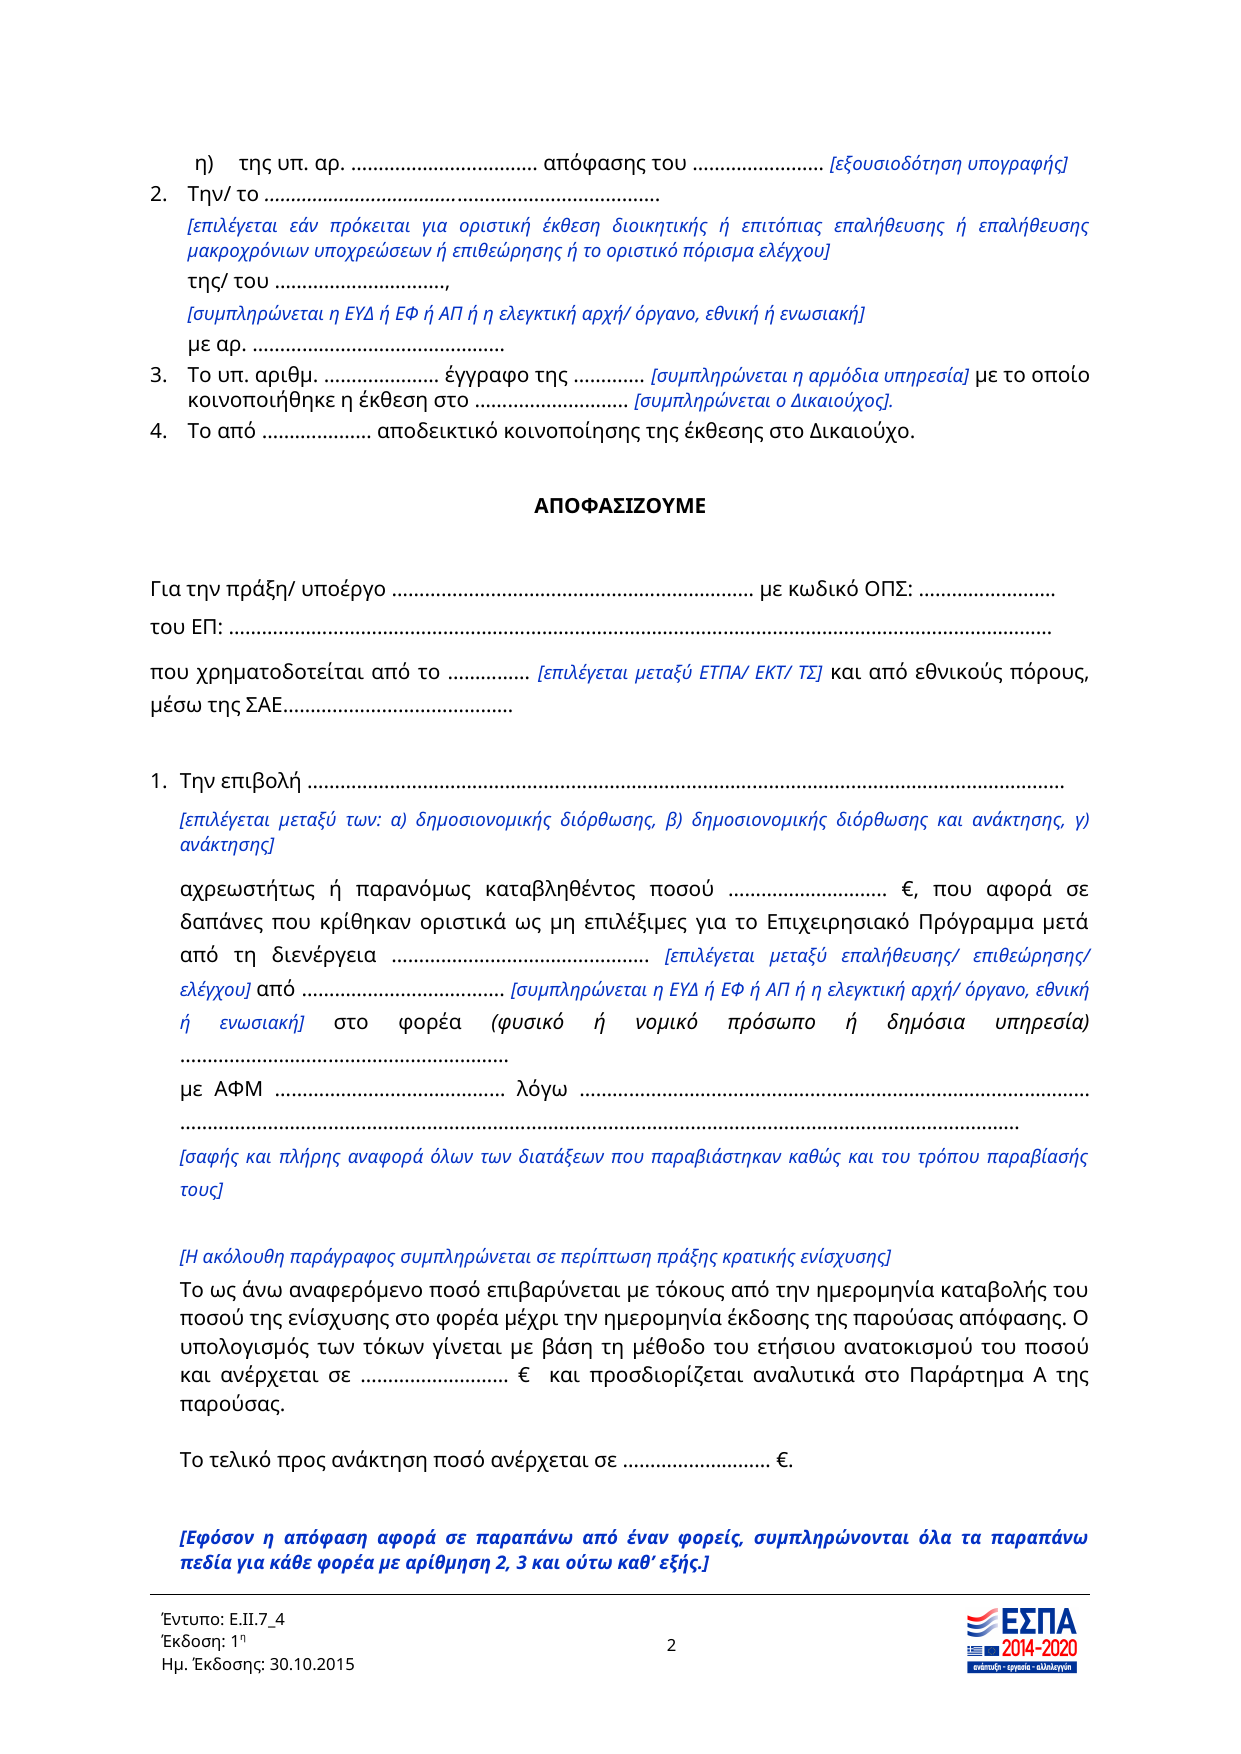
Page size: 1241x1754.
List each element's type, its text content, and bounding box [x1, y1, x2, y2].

text της/ του …………………………., [187, 269, 1090, 294]
text [σαφής και πλήρης αναφορά όλων των διατάξεων που παραβιάστηκαν καθώς και του τρόπου παραβίασής τους] [179, 1135, 1090, 1202]
text με αρ. …………………….………………… [187, 331, 1090, 356]
text Για την πράξη/ υποέργο ………………………………………………………… με κωδικό ΟΠΣ: ……………………. [150, 569, 1090, 602]
text [επιλέγεται εάν πρόκειται για οριστική έκθεση διοικητικής ή επιτόπιας επαλήθευσης ή επαλήθευσης μακροχρόνιων υποχρεώσεων ή επιθεώρησης ή το οριστικό πόρισμα ελέγχου] [187, 212, 1090, 262]
text του ΕΠ: …………………………………………………………………………………………………………………………………… [150, 614, 1090, 639]
list Την/ το ………………………………………………………………. [150, 181, 1090, 206]
picture [964, 1607, 1080, 1675]
text η) της υπ. αρ. …………………..….……. απόφασης του …………………… [εξουσιοδότηση υπογραφής] [194, 150, 1090, 175]
text με ΑΦΜ …………………………………… λόγω ………………………………………………………………………………… ……………………………………………………………………………………………………………………………………… [179, 1069, 1090, 1135]
list Την επιβολή ………………………………………………………………………………………………………………………… [150, 769, 1090, 794]
text [επιλέγεται μεταξύ των: α) δημοσιονομικής διόρθωσης, β) δημοσιονομικής διόρθωσης και ανάκτησης, γ) ανάκτησης] [179, 806, 1090, 856]
text Το τελικό προς ανάκτηση ποσό ανέρχεται σε ……………………… €. [179, 1446, 1090, 1474]
text που χρηματοδοτείται από το …………… [επιλέγεται μεταξύ ΕΤΠΑ/ ΕΚΤ/ ΤΣ] και από εθνικούς πόρους, μέσω της ΣΑΕ…………………………………… [150, 652, 1090, 719]
list Το από ………..……… αποδεικτικό κοινοποίησης της έκθεσης στο Δικαιούχο. [150, 419, 1090, 444]
text ΑΠΟΦΑΣΙΖΟΥΜΕ [150, 494, 1090, 519]
list Το υπ. αριθμ. ………………… έγγραφο της …………. [συμπληρώνεται η αρμόδια υπηρεσία] με το οποίο κοινοποιήθηκε η έκθεση στο ……..……………….. [συμπληρώνεται ο Δικαιούχος]. [150, 362, 1090, 412]
text Το ως άνω αναφερόμενο ποσό επιβαρύνεται με τόκους από την ημερομηνία καταβολής του ποσού της ενίσχυσης στο φορέα μέχρι την ημερομηνία έκδοσης της παρούσας απόφασης. Ο υπολογισμός των τόκων γίνεται με βάση τη μέθοδο του ετήσιου ανατοκισμού του ποσού και ανέρχεται σε ……………………… € και προσδιορίζεται αναλυτικά στο Παράρτημα Α της παρούσας. [179, 1275, 1090, 1417]
text [Η ακόλουθη παράγραφος συμπληρώνεται σε περίπτωση πράξης κρατικής ενίσχυσης] [179, 1235, 1090, 1269]
text αχρεωστήτως ή παρανόμως καταβληθέντος ποσού ……………………….. €, που αφορά σε δαπάνες που κρίθηκαν οριστικά ως μη επιλέξιμες για το Επιχειρησιακό Πρόγραμμα μετά από τη διενέργεια ……………………………………….. [επιλέγεται μεταξύ επαλήθευσης/ επιθεώρησης/ ελέγχου] από ………………………………. [συμπληρώνεται η ΕΥΔ ή ΕΦ ή ΑΠ ή η ελεγκτική αρχή/ όργανο, εθνική ή ενωσιακή] στο φορέα (φυσικό ή νομικό πρόσωπο ή δημόσια υπηρεσία) …………………………………………………… [179, 869, 1090, 1069]
text [συμπληρώνεται η ΕΥΔ ή ΕΦ ή ΑΠ ή η ελεγκτική αρχή/ όργανο, εθνική ή ενωσιακή] [187, 300, 1090, 325]
text [Εφόσον η απόφαση αφορά σε παραπάνω από έναν φορείς, συμπληρώνονται όλα τα παραπάνω πεδία για κάθε φορέα με αρίθμηση 2, 3 και ούτω καθ’ εξής.] [179, 1524, 1090, 1574]
